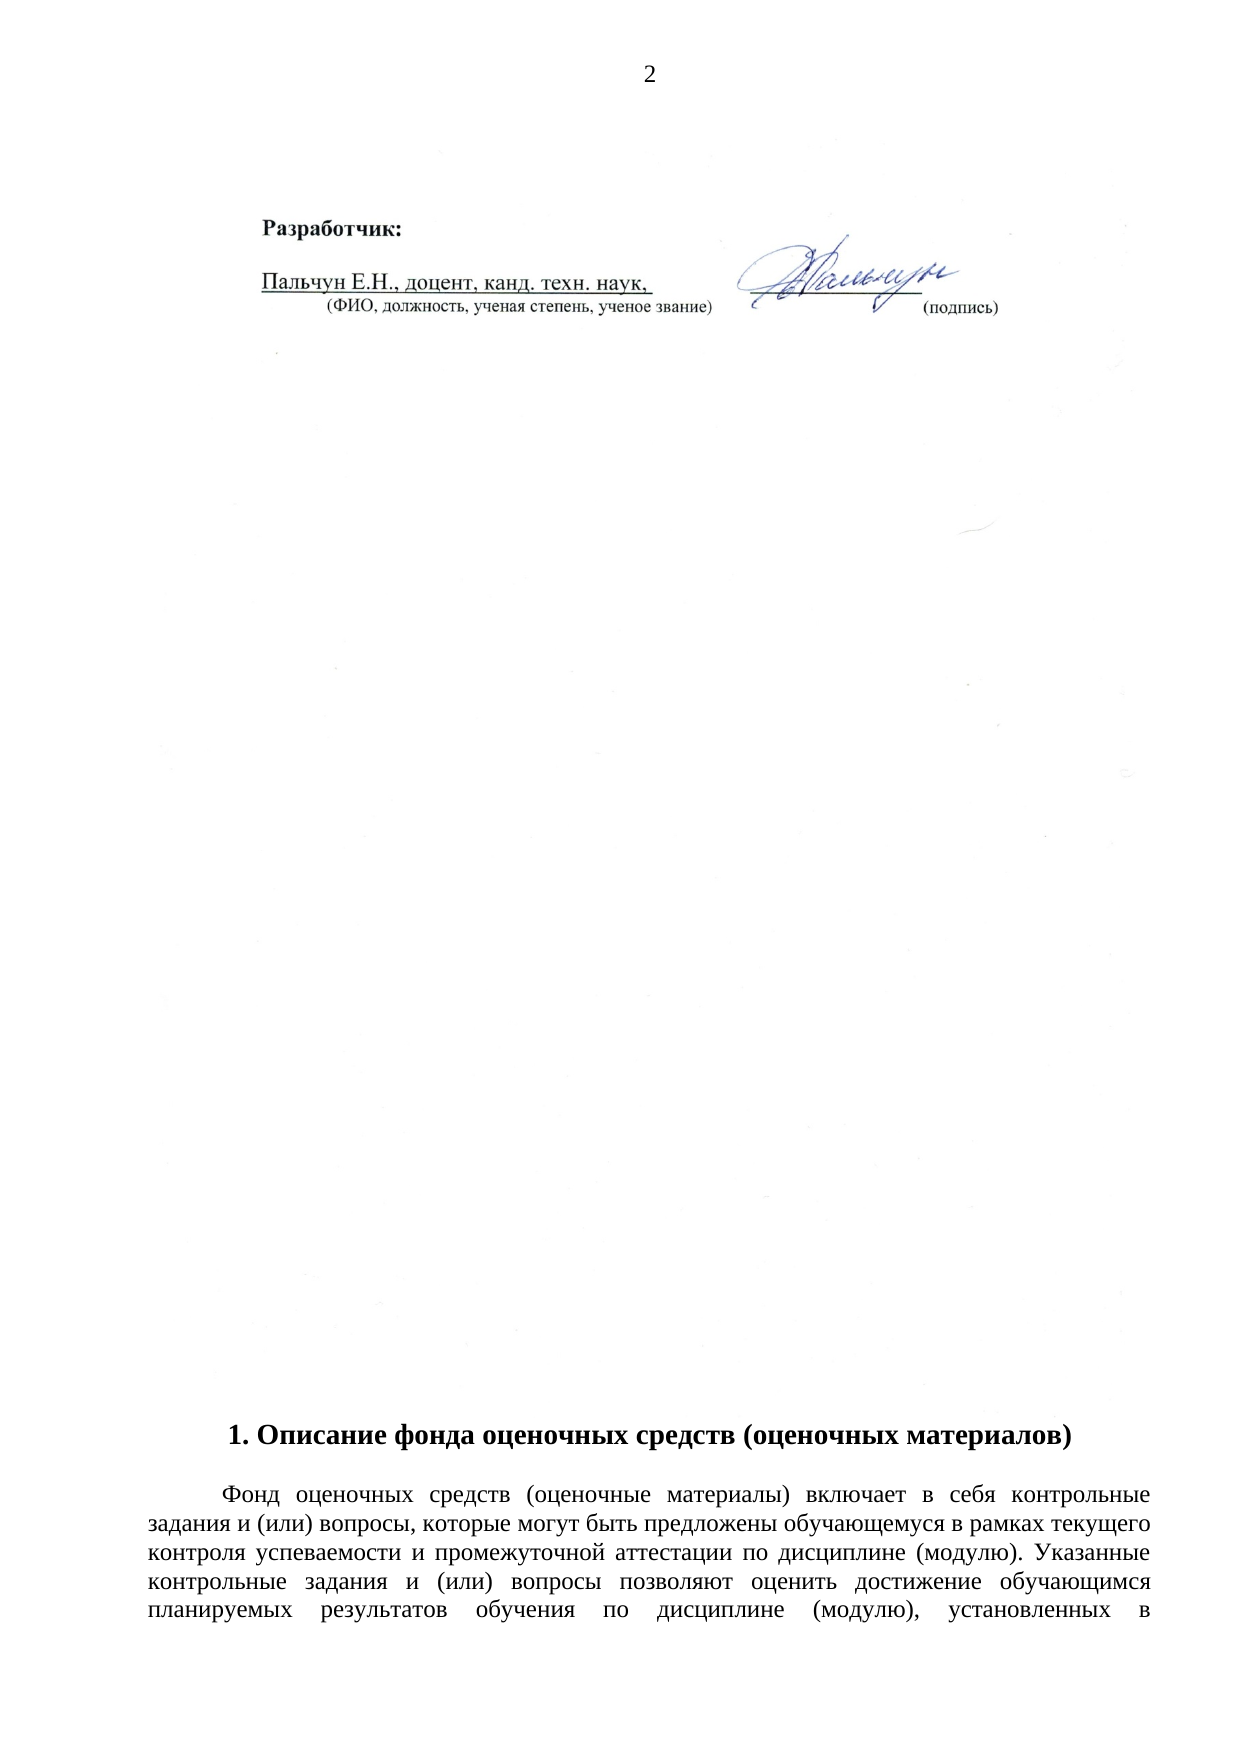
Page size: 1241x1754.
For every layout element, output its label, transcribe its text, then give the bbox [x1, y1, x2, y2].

text 1. Описание фонда оценочных средств (оценочных материалов) [148, 1418, 1152, 1451]
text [148, 1479, 1152, 1623]
picture [147, 118, 1152, 1418]
